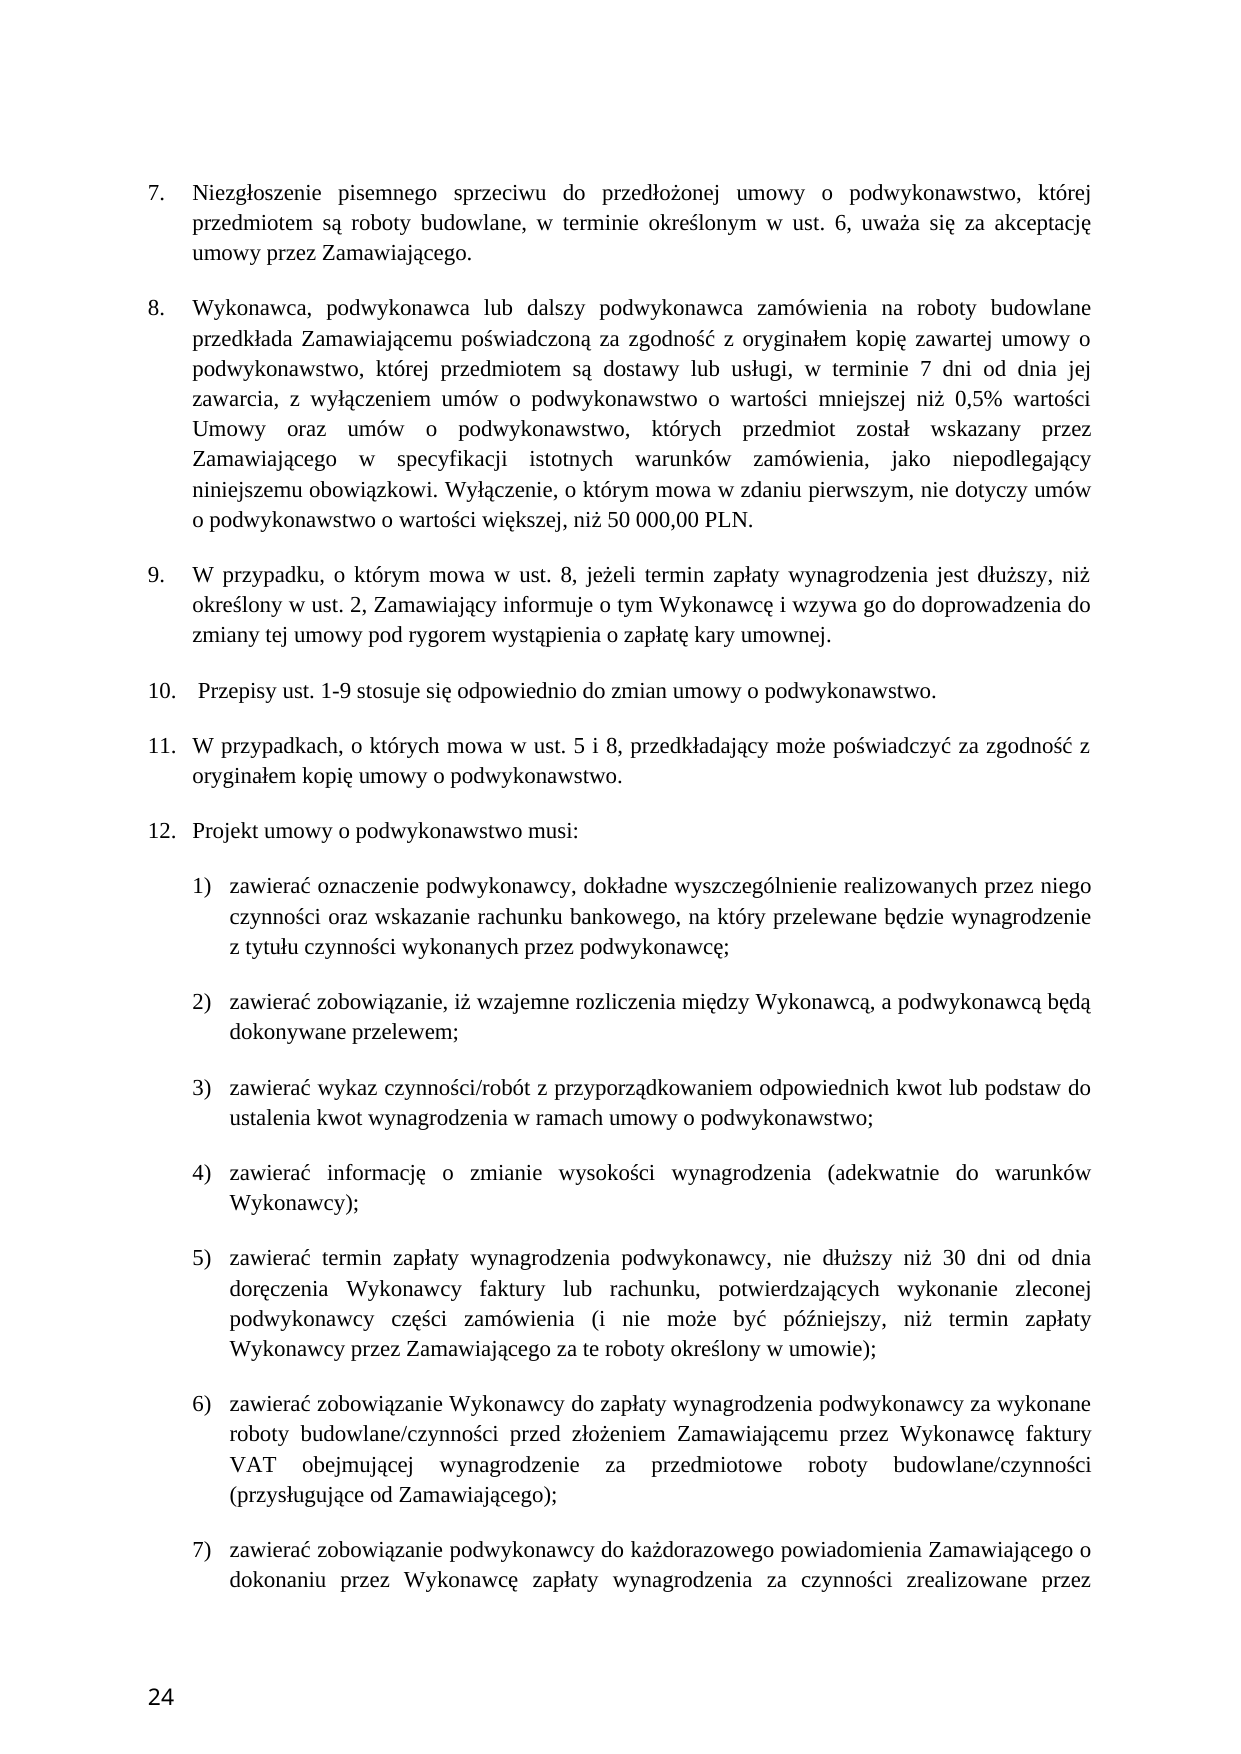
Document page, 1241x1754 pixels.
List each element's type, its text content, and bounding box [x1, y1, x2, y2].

text 11. W przypadkach, o których mowa w ust. 5 i 8, przedkładający może poświadczyć za zgodność z oryginałem kopię umowy o podwykonawstwo. [148, 732, 1092, 788]
text 5) zawierać termin zapłaty wynagrodzenia podwykonawcy, nie dłuższy niż 30 dni od dnia doręczenia Wykonawcy faktury lub rachunku, potwierdzających wykonanie zleconej podwykonawcy części zamówienia (i nie może być późniejszy, niż termin zapłaty Wykonawcy przez Zamawiającego za te roboty określony w umowie); [192, 1244, 1092, 1361]
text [192, 1536, 1092, 1593]
text 2) zawierać zobowiązanie, iż wzajemne rozliczenia między Wykonawcą, a podwykonawcą będą dokonywane przelewem; [192, 988, 1092, 1045]
text 6) zawierać zobowiązanie Wykonawcy do zapłaty wynagrodzenia podwykonawcy za wykonane roboty budowlane/czynności przed złożeniem Zamawiającemu przez Wykonawcę faktury VAT obejmującej wynagrodzenie za przedmiotowe roboty budowlane/czynności (przysługujące od Zamawiającego); [192, 1390, 1092, 1507]
text 8. Wykonawca, podwykonawca lub dalszy podwykonawca zamówienia na roboty budowlane przedkłada Zamawiającemu poświadczoną za zgodność z oryginałem kopię zawartej umowy o podwykonawstwo, której przedmiotem są dostawy lub usługi, w terminie 7 dni od dnia jej zawarcia, z wyłączeniem umów o podwykonawstwo o wartości mniejszej niż 0,5% wartości Umowy oraz umów o podwykonawstwo, których przedmiot został wskazany przez Zamawiającego w specyfikacji istotnych warunków zamówienia, jako niepodlegający niniejszemu obowiązkowi. Wyłączenie, o którym mowa w zdaniu pierwszym, nie dotyczy umów o podwykonawstwo o wartości większej, niż 50 000,00 PLN. [148, 294, 1092, 532]
text 7. Niezgłoszenie pisemnego sprzeciwu do przedłożonej umowy o podwykonawstwo, której przedmiotem są roboty budowlane, w terminie określonym w ust. 6, uważa się za akceptację umowy przez Zamawiającego. [148, 179, 1092, 266]
text 3) zawierać wykaz czynności/robót z przyporządkowaniem odpowiednich kwot lub podstaw do ustalenia kwot wynagrodzenia w ramach umowy o podwykonawstwo; [192, 1074, 1092, 1130]
text 1) zawierać oznaczenie podwykonawcy, dokładne wyszczególnienie realizowanych przez niego czynności oraz wskazanie rachunku bankowego, na który przelewane będzie wynagrodzenie z tytułu czynności wykonanych przez podwykonawcę; [192, 873, 1092, 959]
text 12. Projekt umowy o podwykonawstwo musi: [148, 817, 1092, 844]
text 4) zawierać informację o zmianie wysokości wynagrodzenia (adekwatnie do warunków Wykonawcy); [192, 1159, 1092, 1216]
text 10. Przepisy ust. 1-9 stosuje się odpowiednio do zmian umowy o podwykonawstwo. [148, 677, 1092, 703]
text 9. W przypadku, o którym mowa w ust. 8, jeżeli termin zapłaty wynagrodzenia jest dłuższy, niż określony w ust. 2, Zamawiający informuje o tym Wykonawcę i wzywa go do doprowadzenia do zmiany tej umowy pod rygorem wystąpienia o zapłatę kary umownej. [148, 561, 1092, 648]
